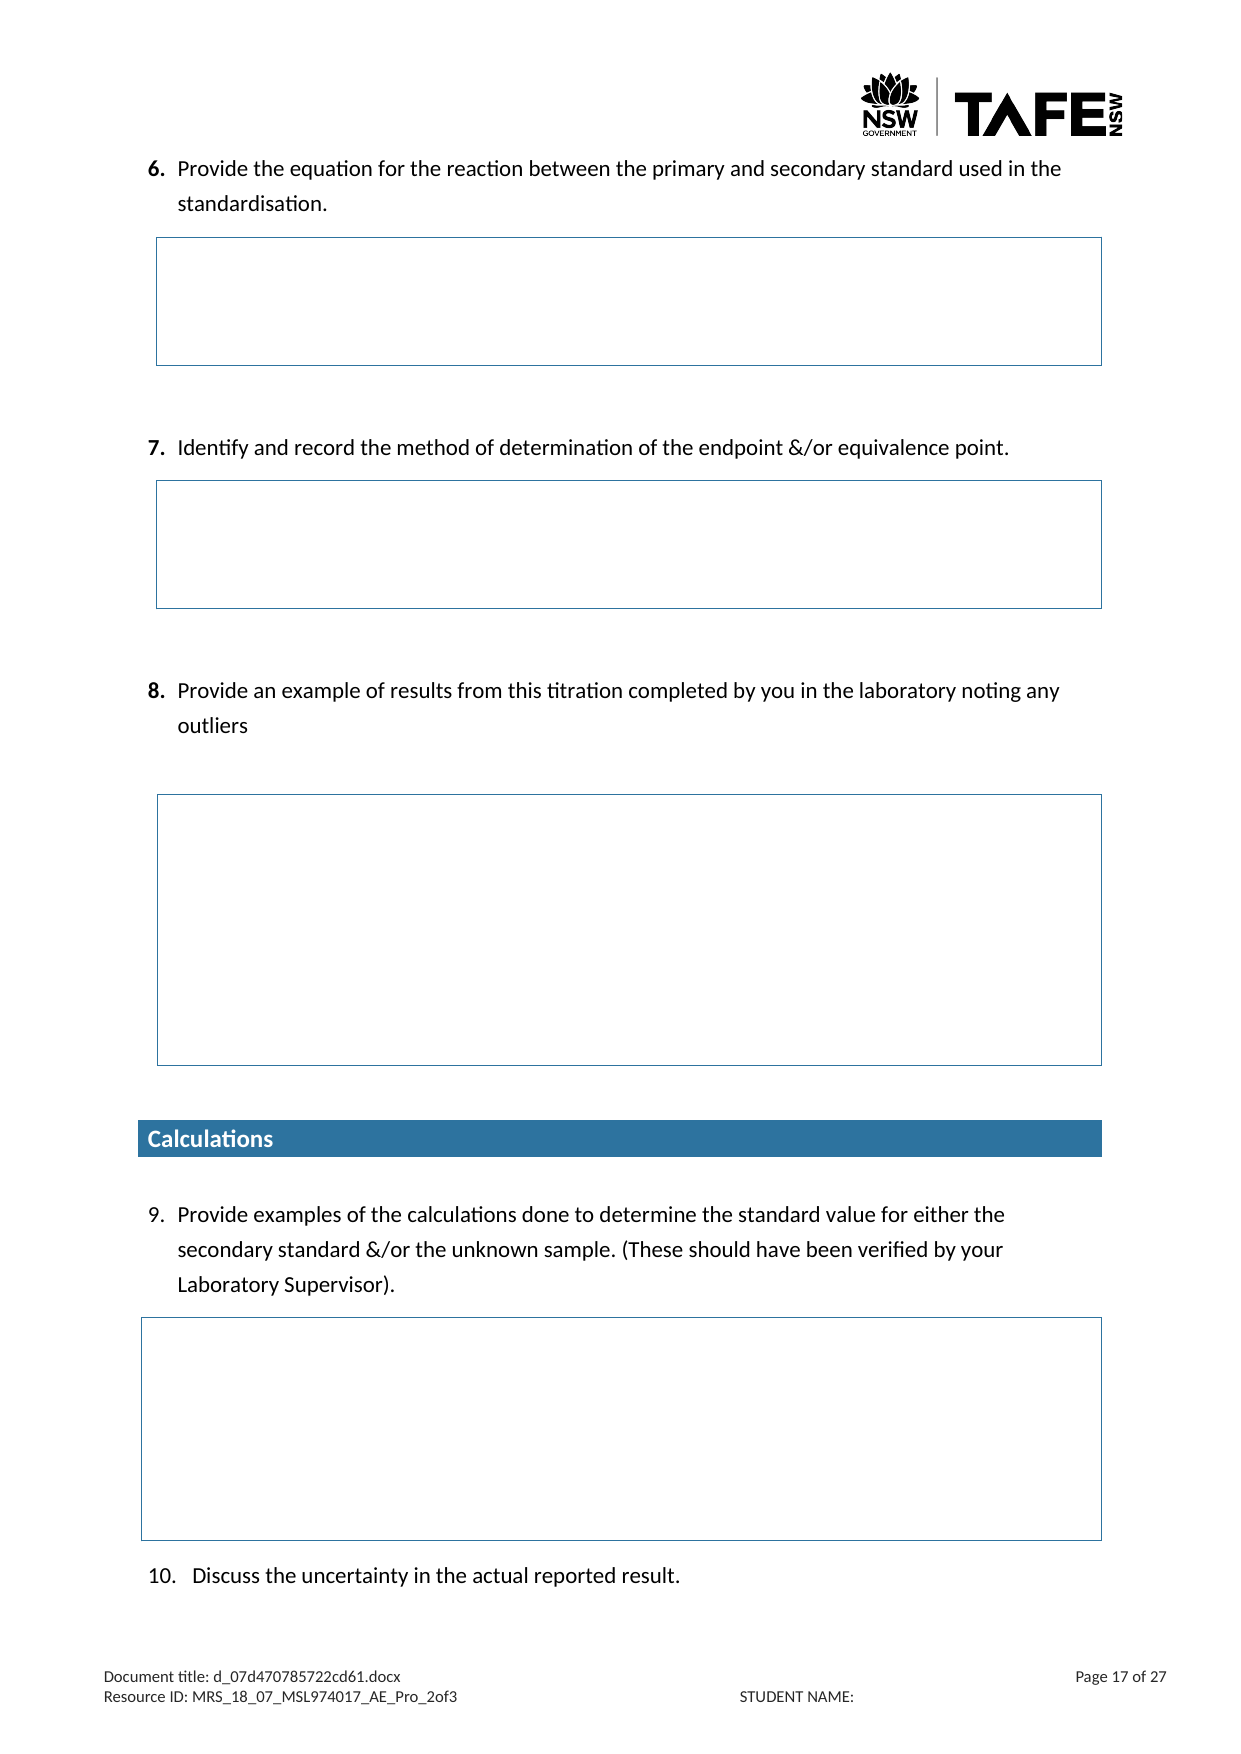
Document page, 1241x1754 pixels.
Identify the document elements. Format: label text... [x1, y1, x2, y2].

picture [861, 71, 1123, 137]
list Identify and record the method of determination of the endpoint &/or equivalence point. [148, 433, 1092, 461]
list Provide examples of the calculations done to determine the standard value for either the secondary standard &/or the unknown sample. (These should have been verified by your Laboratory Supervisor). [148, 1200, 1092, 1298]
list Calculations [139, 1121, 1101, 1156]
list Provide the equation for the reaction between the primary and secondary standard used in the standardisation. [148, 154, 1092, 217]
list Discuss the uncertainty in the actual reported result. [148, 1561, 1092, 1589]
list Provide an example of results from this titration completed by you in the laboratory noting any outliers [148, 677, 1092, 739]
